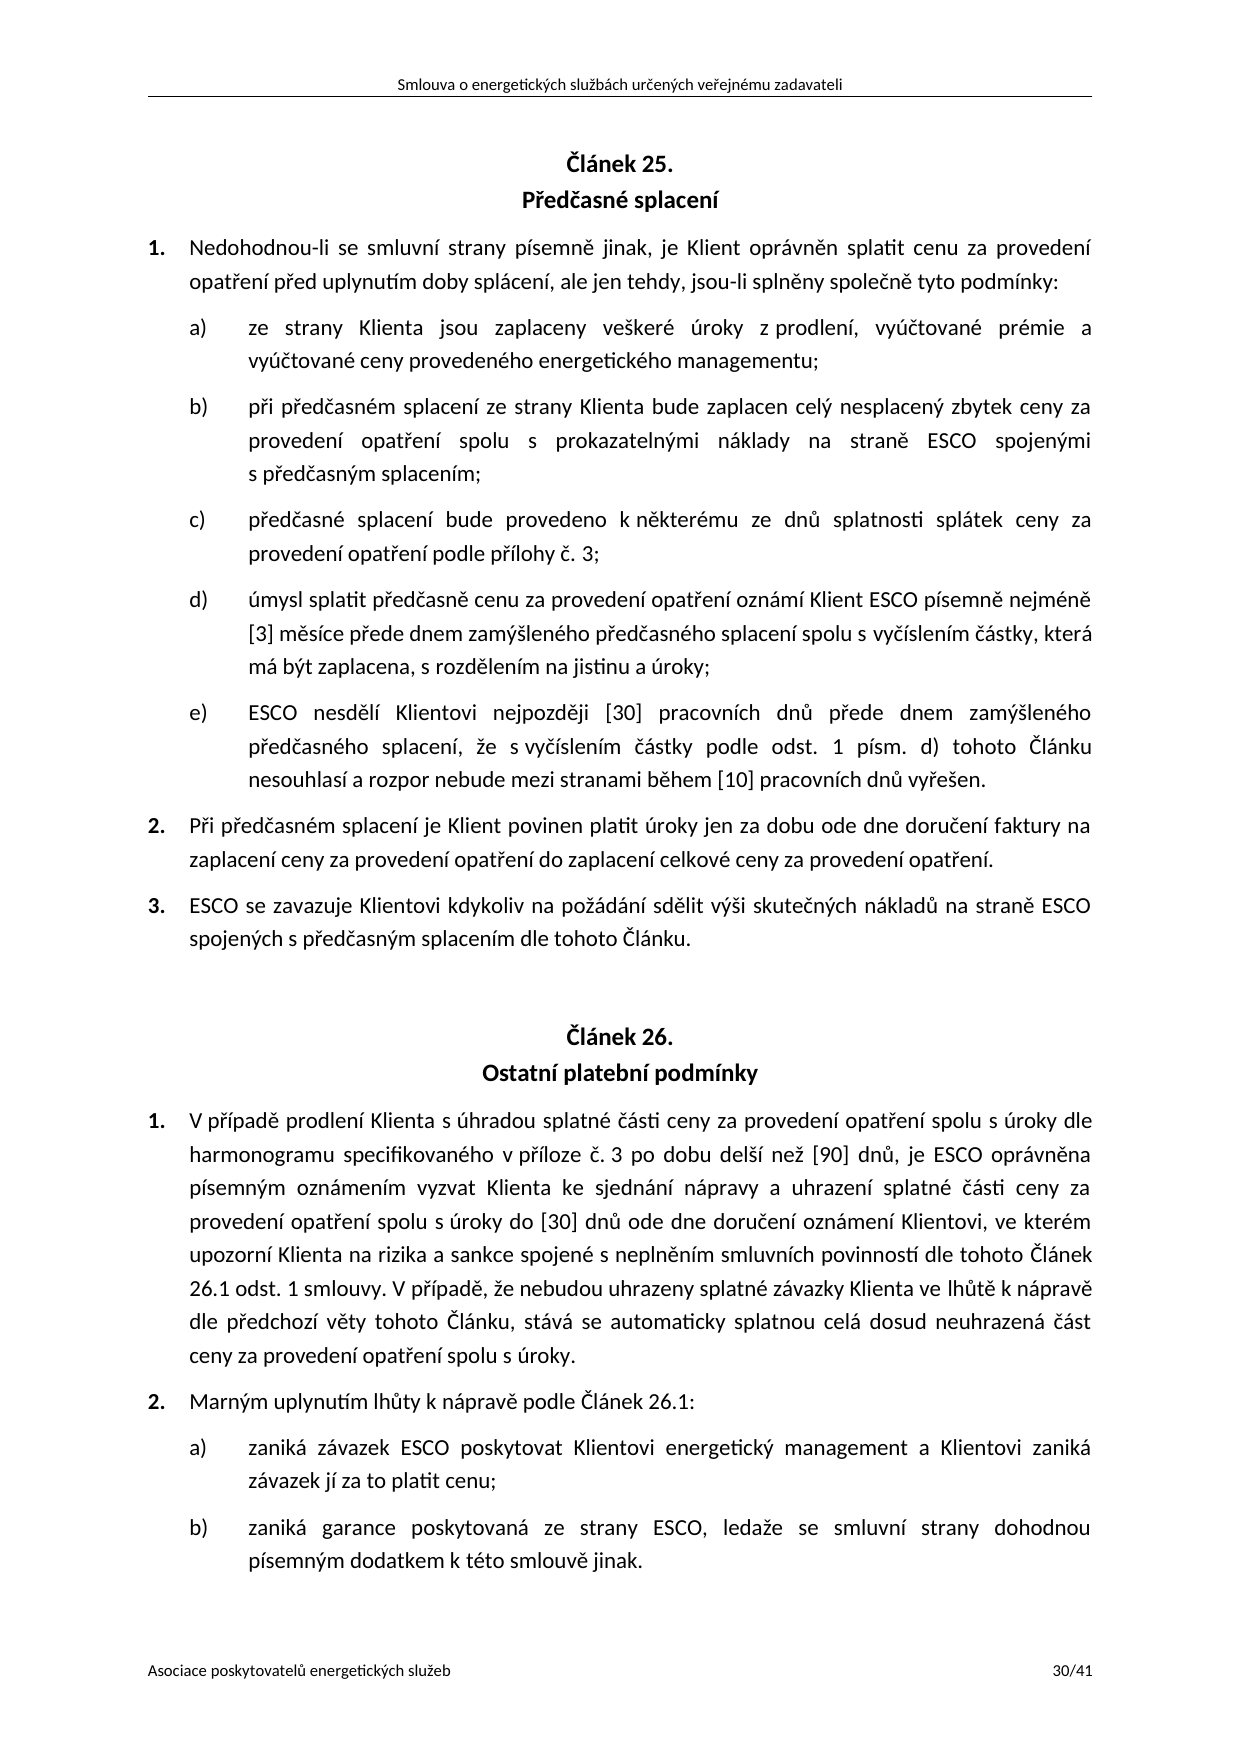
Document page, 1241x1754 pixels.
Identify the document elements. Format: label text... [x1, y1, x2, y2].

subtitle ze strany Klienta jsou zaplaceny veškeré úroky z prodlení, vyúčtované prémie a vyúčtované ceny provedeného energetického managementu; [189, 313, 1092, 374]
subtitle Při předčasném splacení je Klient povinen platit úroky jen za dobu ode dne doručení faktury na zaplacení ceny za provedení opatření do zaplacení celkové ceny za provedení opatření. [148, 811, 1092, 873]
subtitle Ostatní platební podmínky [148, 1021, 1092, 1088]
subtitle V případě prodlení Klienta s úhradou splatné části ceny za provedení opatření spolu s úroky dle harmonogramu specifikovaného v příloze č. 3 po dobu delší než [90] dnů, je ESCO oprávněna písemným oznámením vyzvat Klienta ke sjednání nápravy a uhrazení splatné části ceny za provedení opatření spolu s úroky do [30] dnů ode dne doručení oznámení Klientovi, ve kterém upozorní Klienta na rizika a sankce spojené s neplněním smluvních povinností dle tohoto Článek 26.1 odst. 1 smlouvy. V případě, že nebudou uhrazeny splatné závazky Klienta ve lhůtě k nápravě dle předchozí věty tohoto Článku, stává se automaticky splatnou celá dosud neuhrazená část ceny za provedení opatření spolu s úroky. [148, 1106, 1092, 1369]
subtitle při předčasném splacení ze strany Klienta bude zaplacen celý nesplacený zbytek ceny za provedení opatření spolu s prokazatelnými náklady na straně ESCO spojenými s předčasným splacením; [189, 392, 1092, 488]
subtitle ESCO se zavazuje Klientovi kdykoliv na požádání sdělit výši skutečných nákladů na straně ESCO spojených s předčasným splacením dle tohoto Článku. [148, 891, 1092, 953]
subtitle ESCO nesdělí Klientovi nejpozději [30] pracovních dnů přede dnem zamýšleného předčasného splacení, že s vyčíslením částky podle odst. 1 písm. d) tohoto Článku nesouhlasí a rozpor nebude mezi stranami během [10] pracovních dnů vyřešen. [189, 698, 1092, 793]
subtitle zaniká garance poskytovaná ze strany ESCO, ledaže se smluvní strany dohodnou písemným dodatkem k této smlouvě jinak. [189, 1513, 1092, 1574]
subtitle zaniká závazek ESCO poskytovat Klientovi energetický management a Klientovi zaniká závazek jí za to platit cenu; [189, 1433, 1092, 1495]
subtitle předčasné splacení bude provedeno k některému ze dnů splatnosti splátek ceny za provedení opatření podle přílohy č. 3; [189, 506, 1092, 567]
subtitle Nedohodnou-li se smluvní strany písemně jinak, je Klient oprávněn splatit cenu za provedení opatření před uplynutím doby splácení, ale jen tehdy, jsou-li splněny společně tyto podmínky: [148, 233, 1092, 295]
subtitle Marným uplynutím lhůty k nápravě podle Článek 26.1: [148, 1387, 1092, 1415]
subtitle úmysl splatit předčasně cenu za provedení opatření oznámí Klient ESCO písemně nejméně [3] měsíce přede dnem zamýšleného předčasného splacení spolu s vyčíslením částky, která má být zaplacena, s rozdělením na jistinu a úroky; [189, 585, 1092, 680]
subtitle Předčasné splacení [148, 148, 1092, 215]
